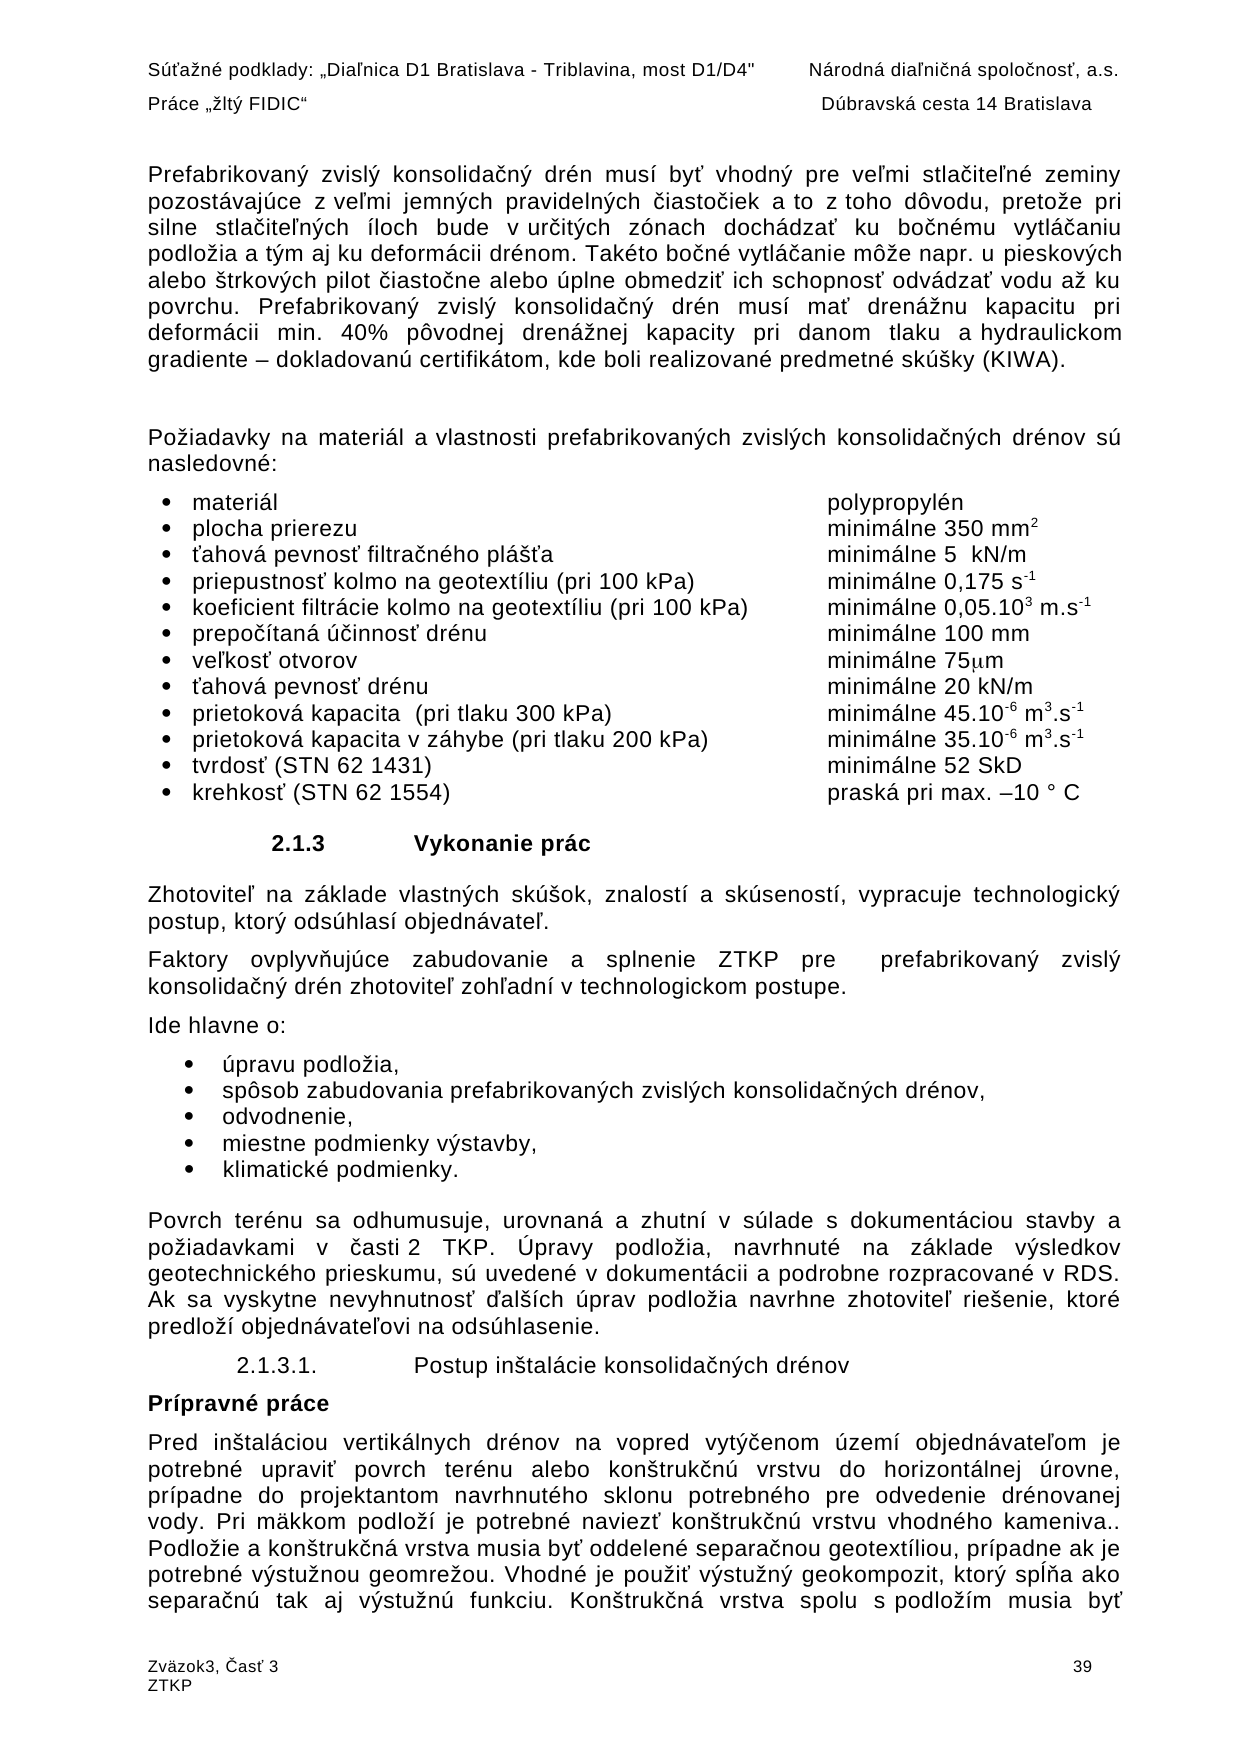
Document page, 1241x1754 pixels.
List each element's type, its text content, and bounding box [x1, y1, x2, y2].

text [148, 161, 1122, 372]
text Povrch terénu sa odhumusuje, urovnaná a zhutní v súlade s dokumentáciou stavby a požiadavkami v časti 2 TKP. Úpravy podložia, navrhnuté na základe výsledkov geotechnického prieskumu, sú uvedené v dokumentácii a podrobne rozpracované v RDS. Ak sa vyskytne nevyhnutnosť ďalších úprav podložia navrhne zhotoviteľ riešenie, ktoré predloží objednávateľovi na odsúhlasenie. [148, 1207, 1122, 1339]
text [148, 1429, 1122, 1614]
list odvodnenie, [185, 1103, 1122, 1129]
list prietoková kapacita v záhybe (pri tlaku 200 kPa) minimálne 35.10-.s-1 [162, 726, 1122, 752]
list tvrdosť (STN 62 1431) minimálne 52 SkD [162, 752, 1122, 778]
list ťahová pevnosť drénu minimálne 20 kN/m [162, 673, 1122, 699]
text Ide hlavne o: [148, 1012, 1122, 1038]
text Zhotoviteľ na základe vlastných skúšok, znalostí a skúseností, vypracuje technologický postup, ktorý odsúhlasí objednávateľ. [148, 881, 1122, 934]
subtitle Postup inštalácie konsolidačných drénov [236, 1352, 1122, 1378]
list krehkosť (STN 62 1554) praská pri max. –10 ° C [162, 778, 1122, 805]
list ťahová pevnosť filtračného plášťa minimálne 5 kN/m [162, 541, 1122, 568]
text Požiadavky na materiál a vlastnosti prefabrikovaných zvislých konsolidačných drénov sú nasledovné: [148, 423, 1122, 476]
text Faktory ovplyvňujúce zabudovanie a splnenie ZTKP pre prefabrikovaný zvislý konsolidačný drén zhotoviteľ zohľadní v technologickom postupe. [148, 946, 1122, 999]
list koeficient filtrácie kolmo na geotextíliu (pri 100 kPa) minimálne 0,05.103 m.s-1 [162, 594, 1122, 620]
list prietoková kapacita (pri tlaku 300 kPa) minimálne 45.10-.s-1 [162, 699, 1122, 726]
list priepustnosť kolmo na geotextíliu (pri 100 kPa) minimálne 0,175 s-1 [162, 568, 1122, 594]
text Prípravné práce [148, 1390, 1122, 1417]
list veľkosť otvorov minimálne 75m [162, 647, 1122, 673]
subtitle Vykonanie prác [325, 830, 1122, 856]
list plocha prierezu minimálne 350 mm2 [162, 515, 1122, 541]
list materiál polypropylén [162, 489, 1122, 515]
list prepočítaná účinnosť drénu minimálne [162, 620, 1122, 647]
list úpravu podložia, [185, 1051, 1122, 1077]
list spôsob zabudovania prefabrikovaných zvislých konsolidačných drénov, [185, 1077, 1122, 1103]
list klimatické podmienky. [185, 1156, 1122, 1182]
list miestne podmienky výstavby, [185, 1129, 1122, 1156]
